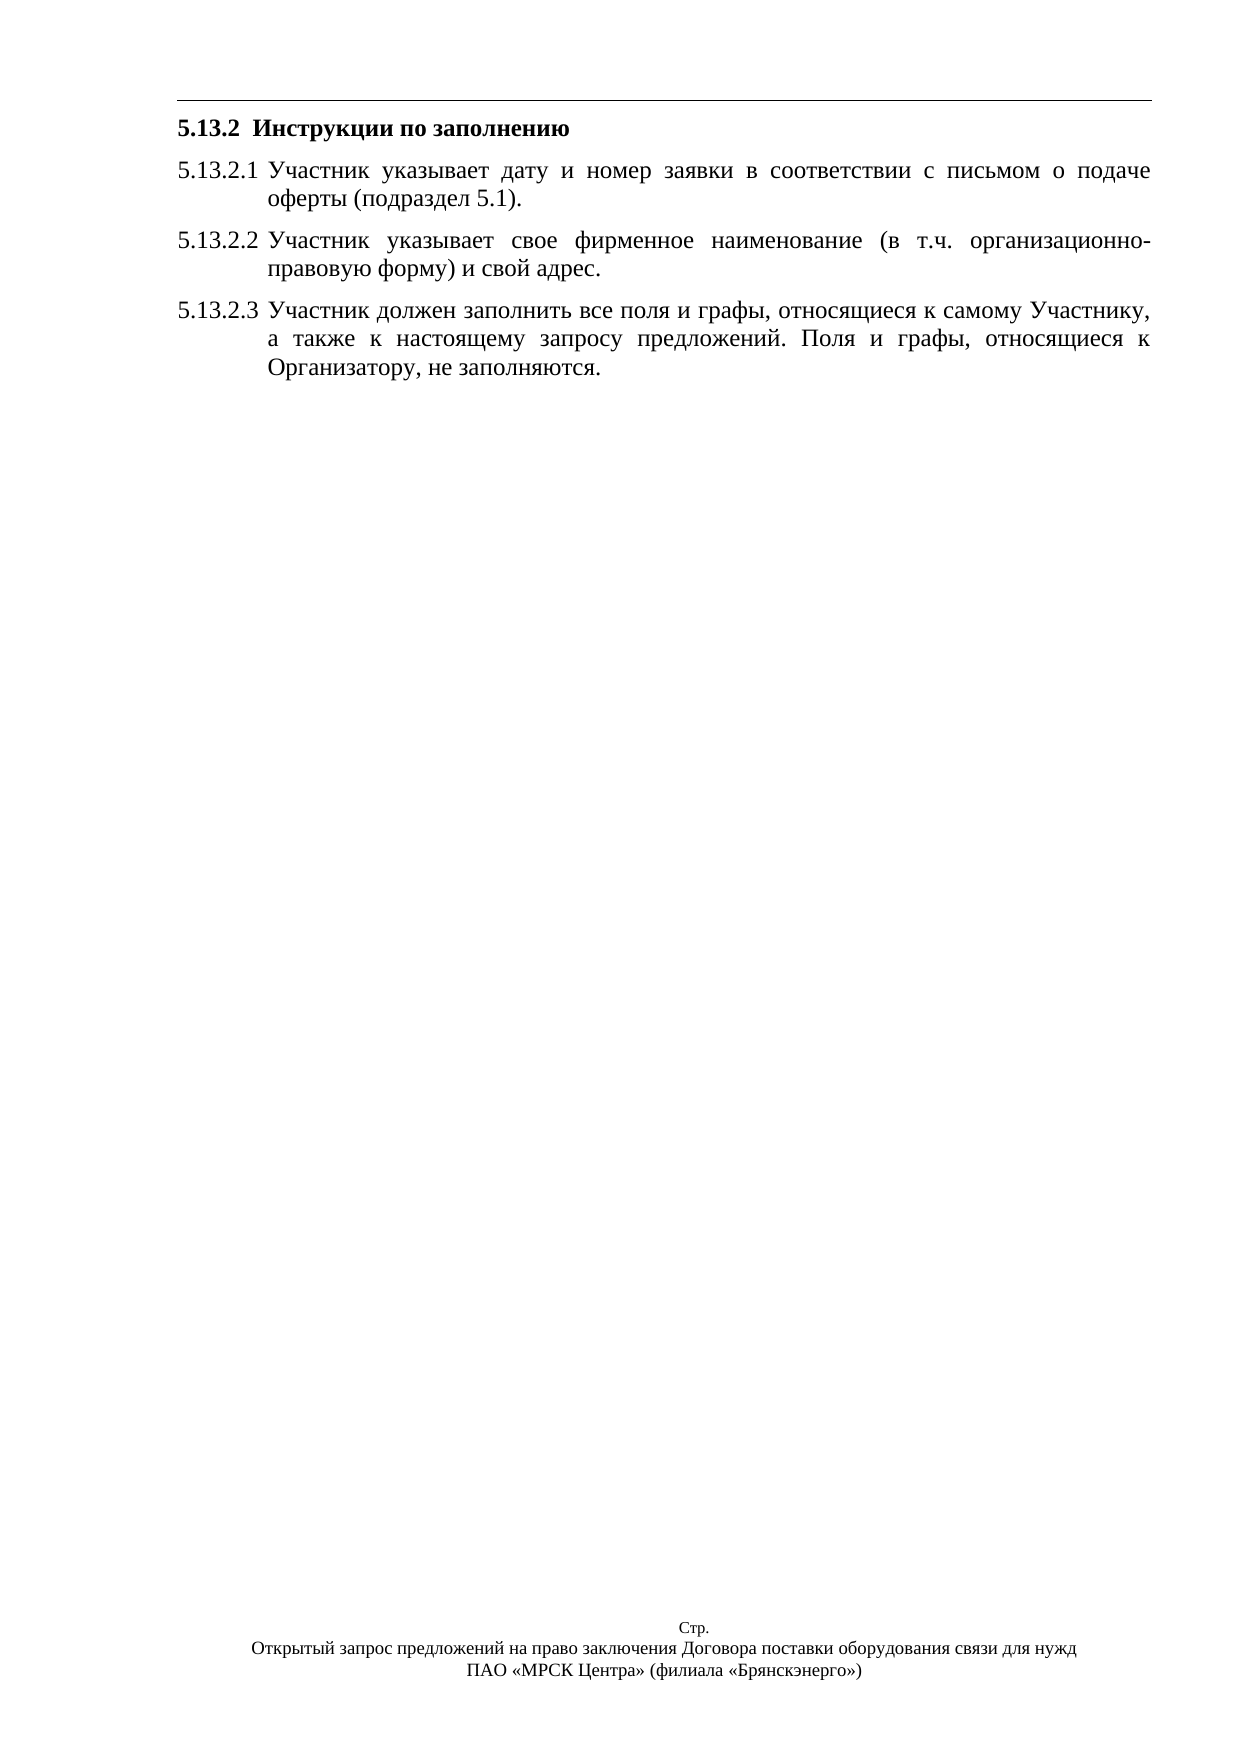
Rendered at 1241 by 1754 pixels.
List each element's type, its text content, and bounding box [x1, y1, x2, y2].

subtitle Инструкции по заполнению [177, 113, 1152, 142]
list Участник указывает свое фирменное наименование (в т.ч. организационно-правовую форму) и свой адрес. [177, 225, 1152, 282]
list Участник указывает дату и номер заявки в соответствии с письмом о подаче оферты (подраздел 5.1). [177, 155, 1152, 212]
list Участник должен заполнить все поля и графы, относящиеся к самому Участнику, а также к настоящему запросу предложений. Поля и графы, относящиеся к Организатору, не заполняются. [177, 295, 1152, 381]
